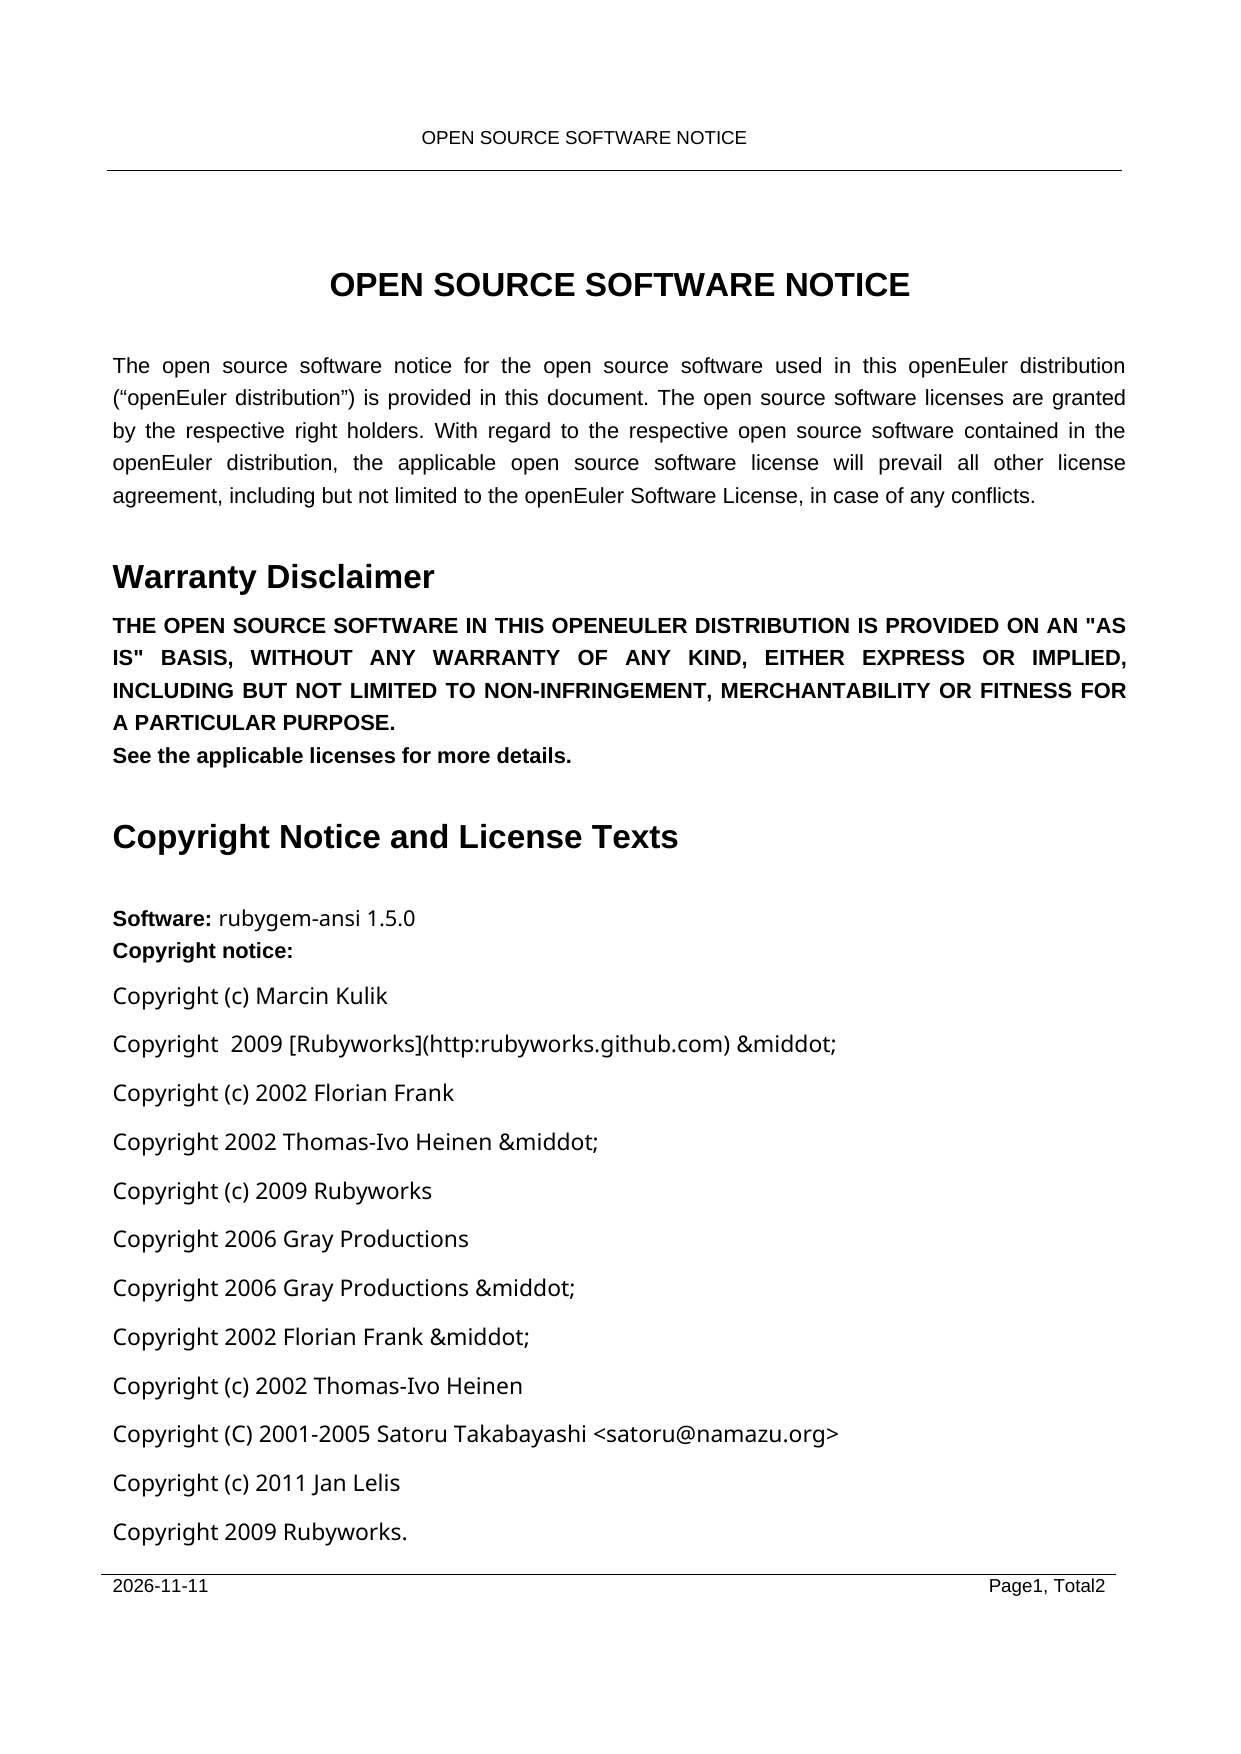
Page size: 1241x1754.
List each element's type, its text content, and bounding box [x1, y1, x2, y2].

text OPEN SOURCE SOFTWARE NOTICE [112, 251, 1128, 316]
text Software: rubygem-ansi 1.5.0 [112, 901, 1128, 934]
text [112, 979, 1128, 1548]
text Copyright Notice and License Texts [112, 804, 1128, 869]
text THE OPEN SOURCE SOFTWARE IN THIS OPENEULER DISTRIBUTION IS PROVIDED ON AN "AS IS" BASIS, WITHOUT ANY WARRANTY OF ANY KIND, EITHER EXPRESS OR IMPLIED, INCLUDING BUT NOT LIMITED TO NON-INFRINGEMENT, MERCHANTABILITY OR FITNESS FOR A PARTICULAR PURPOSE. See the applicable licenses for more details. [112, 609, 1128, 771]
text Copyright notice: [112, 934, 1128, 966]
text Warranty Disclaimer [112, 544, 1128, 609]
text The open source software notice for the open source software used in this openEuler distribution (“openEuler distribution”) is provided in this document. The open source software licenses are granted by the respective right holders. With regard to the respective open source software contained in the openEuler distribution, the applicable open source software license will prevail all other license agreement, including but not limited to the openEuler Software License, in case of any conflicts. [112, 349, 1128, 511]
